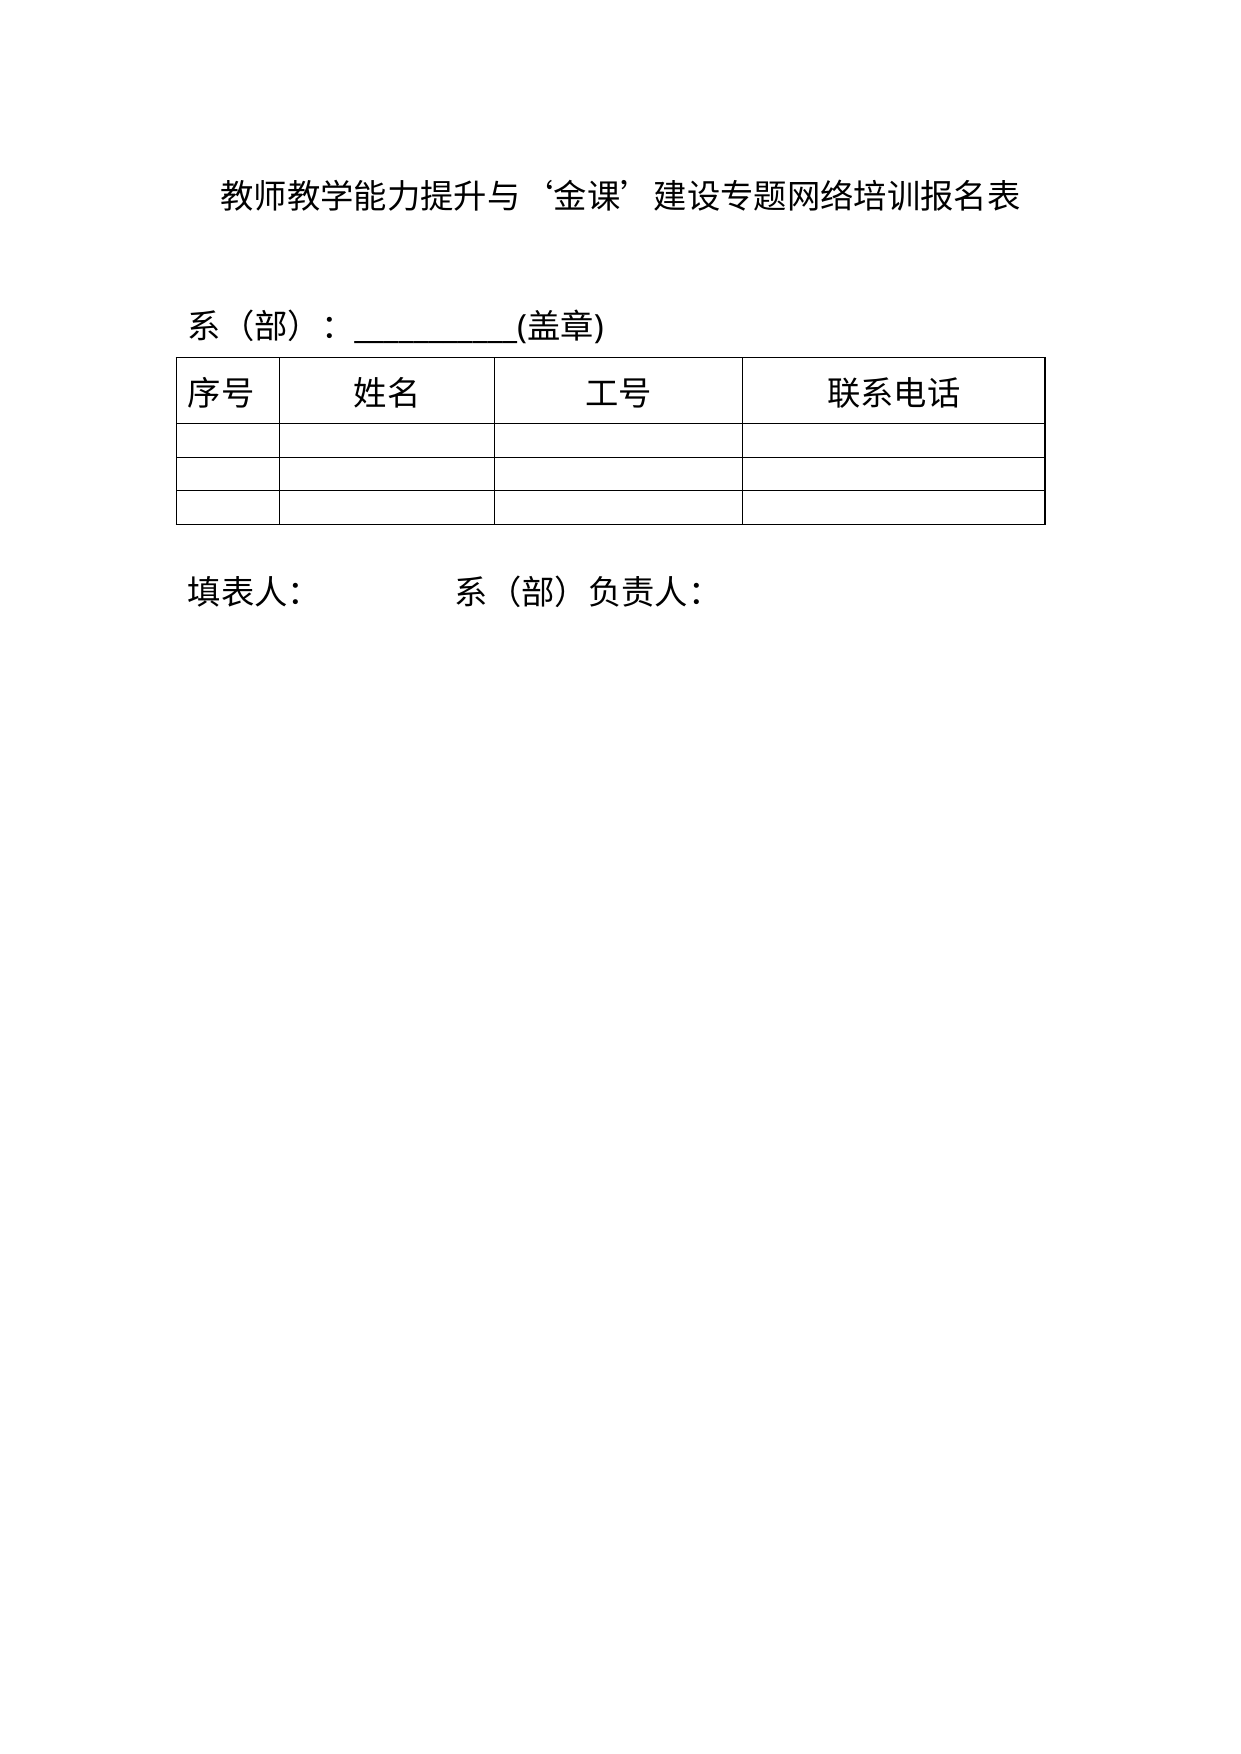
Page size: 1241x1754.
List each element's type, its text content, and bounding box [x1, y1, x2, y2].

table_cell [280, 424, 494, 457]
table_cell [495, 424, 742, 457]
table_cell [743, 491, 1044, 524]
table_cell [743, 424, 1044, 457]
table_header 联系电话 [743, 358, 1044, 423]
table_cell [177, 458, 279, 490]
text 系（部）：___________(盖章) [187, 292, 1053, 357]
table_cell [743, 458, 1044, 490]
table_header 工号 [495, 358, 742, 423]
table_header 姓名 [280, 358, 494, 423]
text 填表人： 系（部）负责人： [187, 557, 1053, 622]
table_cell [177, 424, 279, 457]
table_cell [495, 491, 742, 524]
table_cell [280, 491, 494, 524]
table_header 序号 [177, 358, 279, 423]
text 教师教学能力提升与‘金课’建设专题网络培训报名表 [187, 162, 1053, 227]
table_cell [177, 491, 279, 524]
table_cell [280, 458, 494, 490]
table_cell [495, 458, 742, 490]
